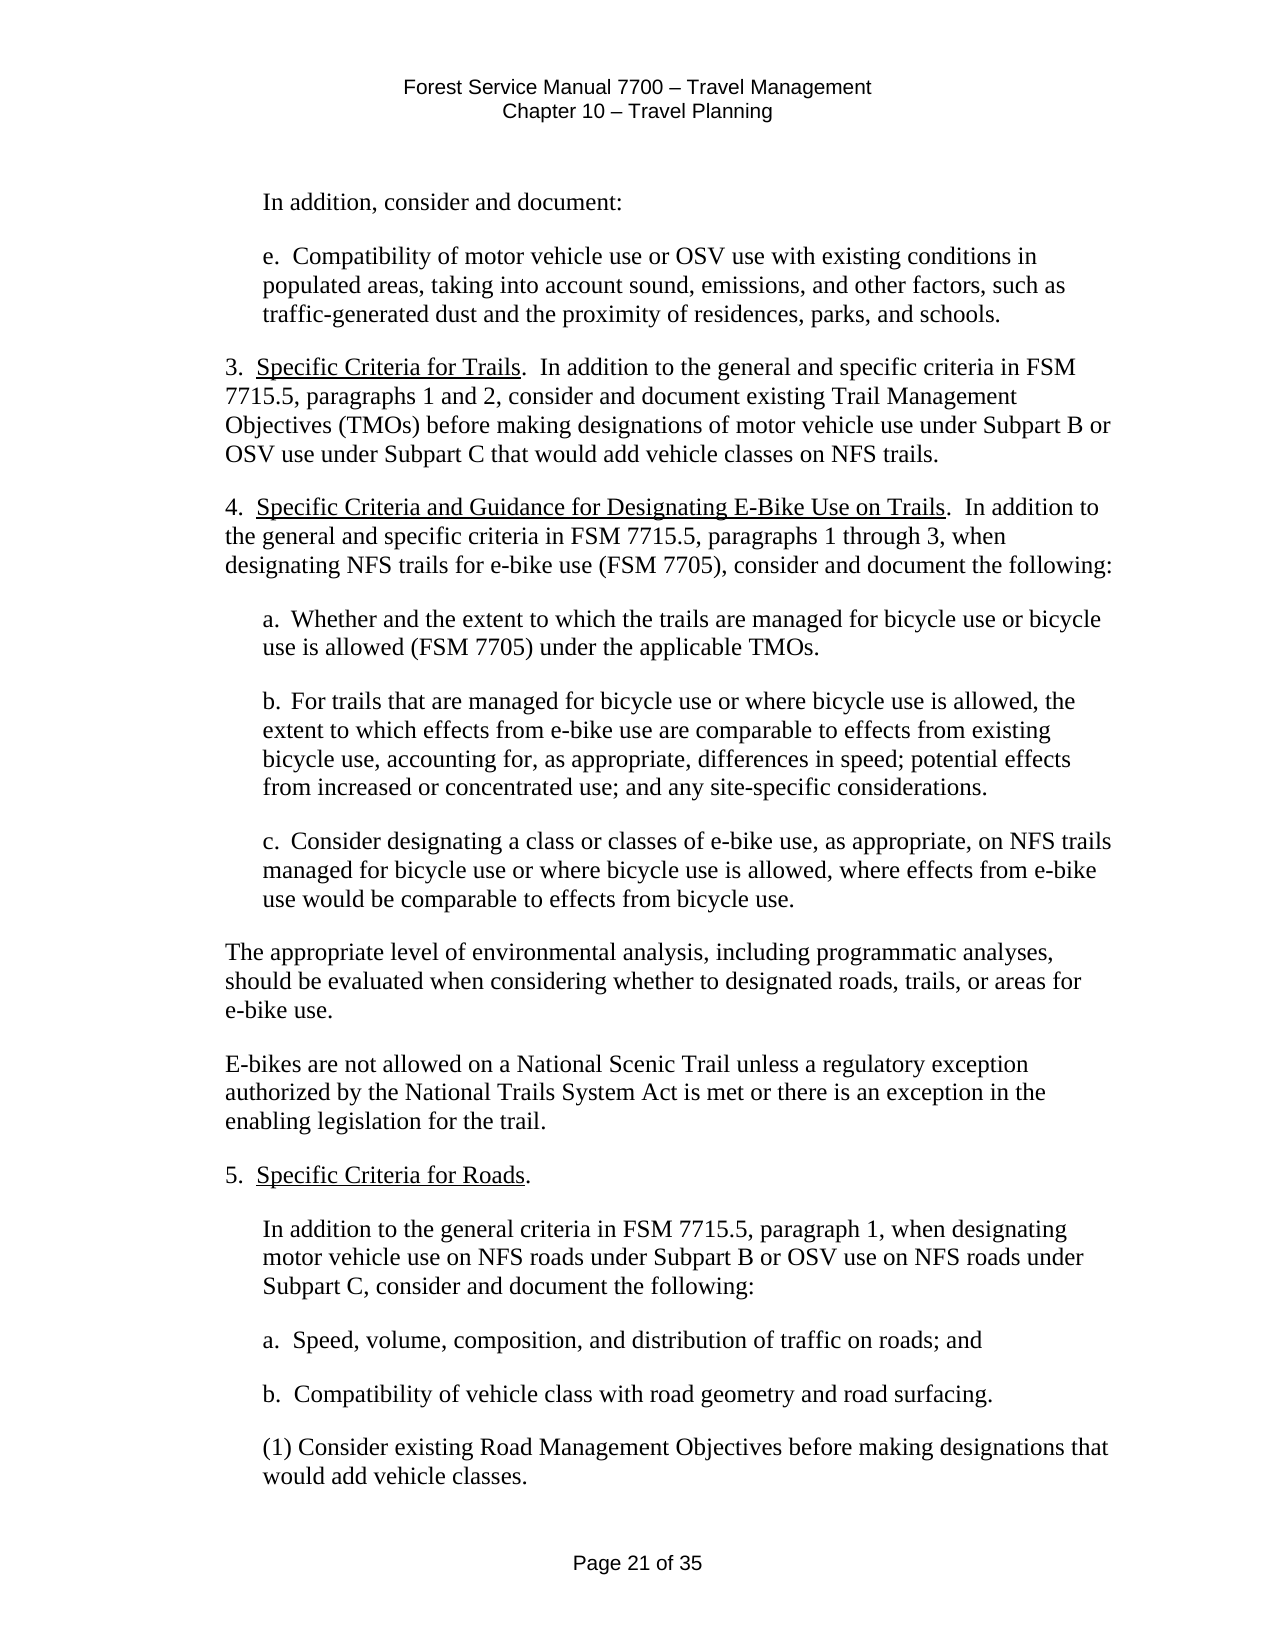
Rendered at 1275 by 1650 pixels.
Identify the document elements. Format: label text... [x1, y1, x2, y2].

list E-bikes are not allowed on a National Scenic Trail unless a regulatory exception authorized by the National Trails System Act is met or there is an exception in the enabling legislation for the trail. [225, 1049, 1125, 1135]
list 5. Specific Criteria for Roads. [225, 1160, 1125, 1189]
list In addition, consider and document: [262, 187, 1125, 216]
list (1) Consider existing Road Management Objectives before making designations that would add vehicle classes. [262, 1432, 1125, 1490]
list a. Speed, volume, composition, and distribution of traffic on roads; and [262, 1325, 1125, 1354]
list Whether and the extent to which the trails are managed for bicycle use or bicycle use is allowed (FSM 7705) under the applicable TMOs. [262, 604, 1125, 661]
list 3. Specific Criteria for Trails. In addition to the general and specific criteria in FSM 7715.5, paragraphs 1 and 2, consider and document existing Trail Management Objectives (TMOs) before making designations of motor vehicle use under Subpart B or OSV use under Subpart C that would add vehicle classes on NFS trails. [225, 352, 1125, 467]
list b. Compatibility of vehicle class with road geometry and road surfacing. [262, 1379, 1125, 1407]
list For trails that are managed for bicycle use or where bicycle use is allowed, the extent to which effects from e-bike use are comparable to effects from existing bicycle use, accounting for, as appropriate, differences in speed; potential effects from increased or concentrated use; and any site-specific considerations. [262, 686, 1125, 801]
list Consider designating a class or classes of e-bike use, as appropriate, on NFS trails managed for bicycle use or where bicycle use is allowed, where effects from e-bike use would be comparable to effects from bicycle use. [262, 826, 1125, 912]
list e. Compatibility of motor vehicle use or OSV use with existing conditions in populated areas, taking into account sound, emissions, and other factors, such as traffic-generated dust and the proximity of residences, parks, and schools. [262, 241, 1125, 327]
list 4. Specific Criteria and Guidance for Designating E-Bike Use on Trails. In addition to the general and specific criteria in FSM 7715.5, paragraphs 1 through 3, when designating NFS trails for e-bike use (FSM 7705), consider and document the following: [225, 492, 1125, 579]
list In addition to the general criteria in FSM 7715.5, paragraph 1, when designating motor vehicle use on NFS roads under Subpart B or OSV use on NFS roads under Subpart C, consider and document the following: [262, 1214, 1125, 1300]
list The appropriate level of environmental analysis, including programmatic analyses, should be evaluated when considering whether to designated roads, trails, or areas for e-bike use. [225, 937, 1125, 1024]
